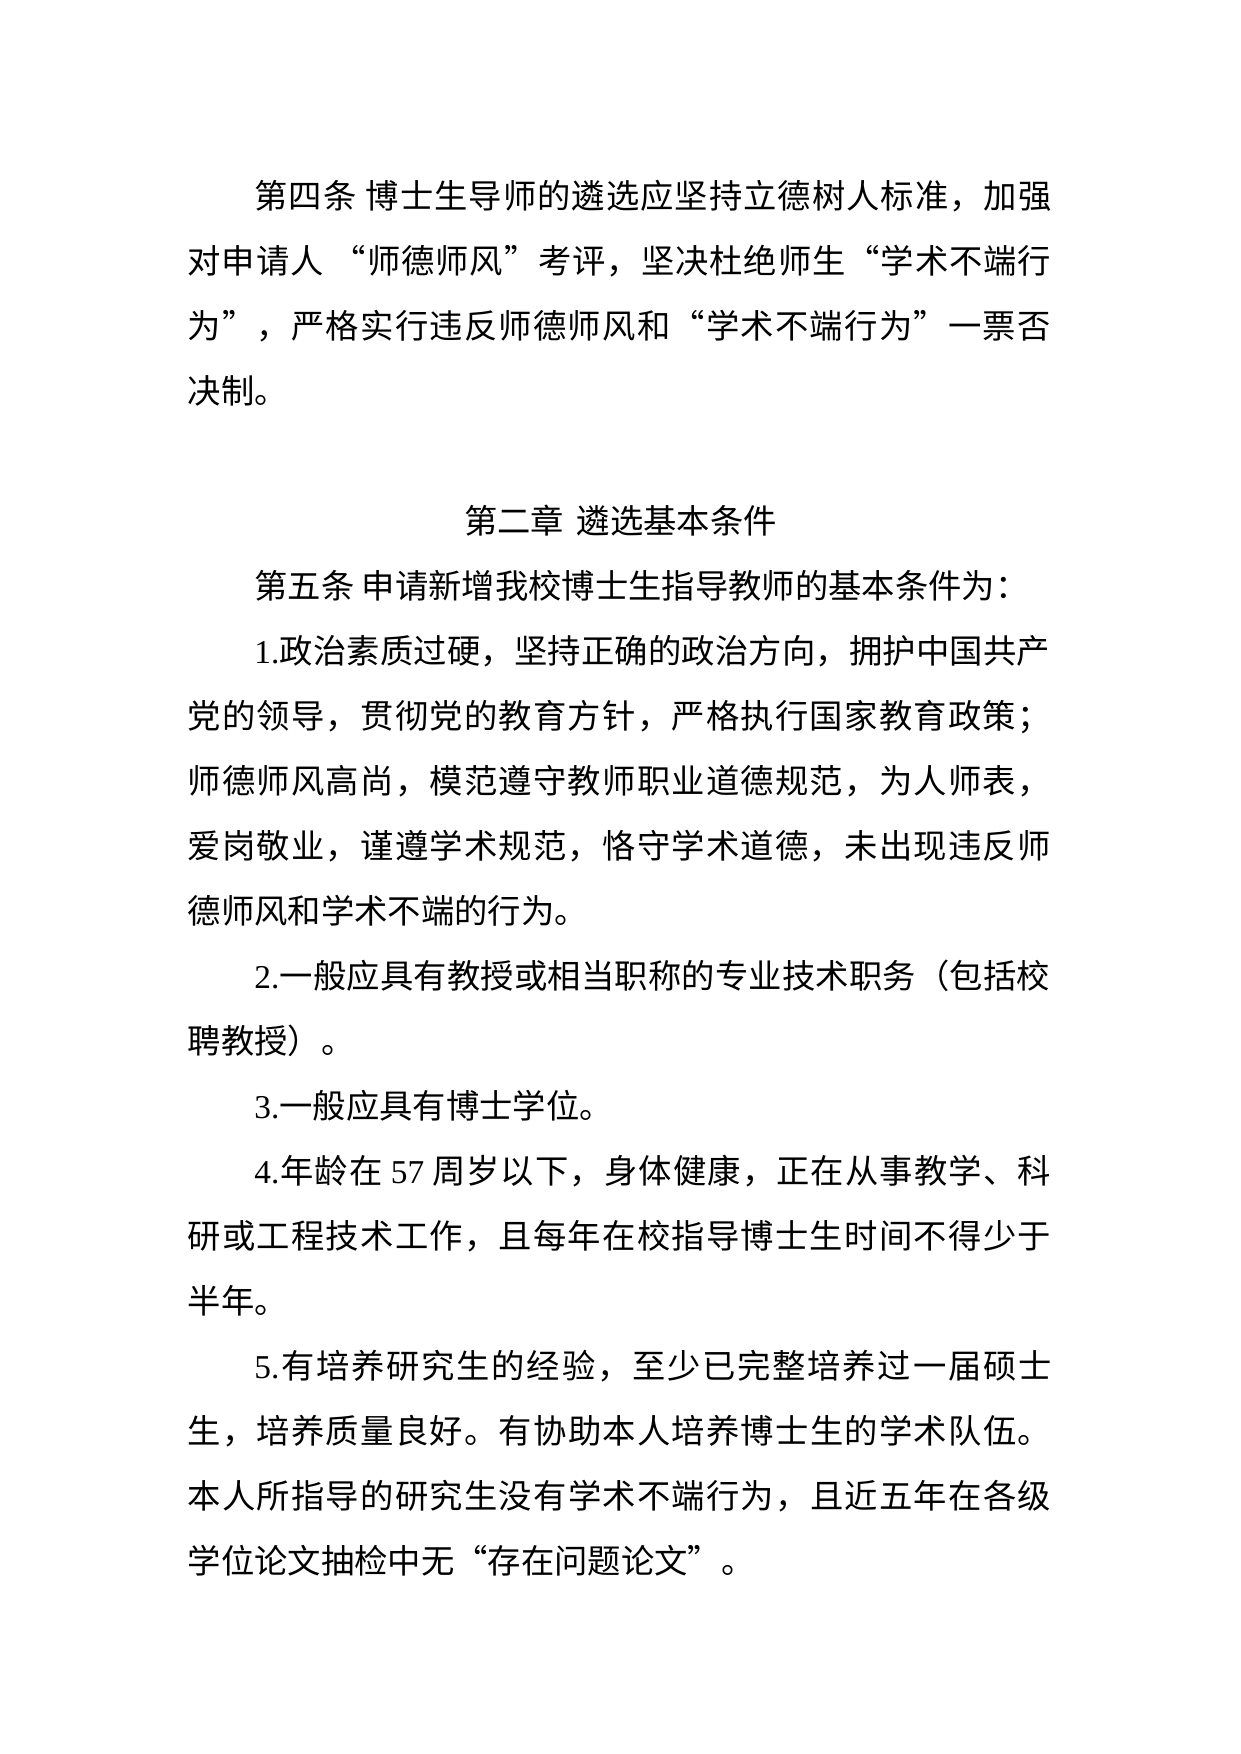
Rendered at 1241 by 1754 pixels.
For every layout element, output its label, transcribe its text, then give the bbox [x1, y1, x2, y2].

text 4.年龄在57周岁以下，身体健康，正在从事教学、科研或工程技术工作，且每年在校指导博士生时间不得少于半年。 [187, 1137, 1053, 1332]
text 第四条 博士生导师的遴选应坚持立德树人标准，加强对申请人 “师德师风”考评，坚决杜绝师生“学术不端行为”，严格实行违反师德师风和“学术不端行为”一票否决制。 [187, 162, 1053, 422]
text 2.一般应具有教授或相当职称的专业技术职务（包括校聘教授）。 [187, 942, 1053, 1072]
text 1.政治素质过硬，坚持正确的政治方向，拥护中国共产党的领导，贯彻党的教育方针，严格执行国家教育政策；师德师风高尚，模范遵守教师职业道德规范，为人师表，爱岗敬业，谨遵学术规范，恪守学术道德，未出现违反师德师风和学术不端的行为。 [187, 617, 1053, 942]
text 第五条 申请新增我校博士生指导教师的基本条件为： [187, 552, 1053, 617]
list 遴选基本条件 [187, 487, 1053, 552]
text 5.有培养研究生的经验，至少已完整培养过一届硕士生，培养质量良好。有协助本人培养博士生的学术队伍。本人所指导的研究生没有学术不端行为，且近五年在各级学位论文抽检中无“存在问题论文”。 [187, 1332, 1053, 1592]
text 3.一般应具有博士学位。 [187, 1072, 1053, 1137]
